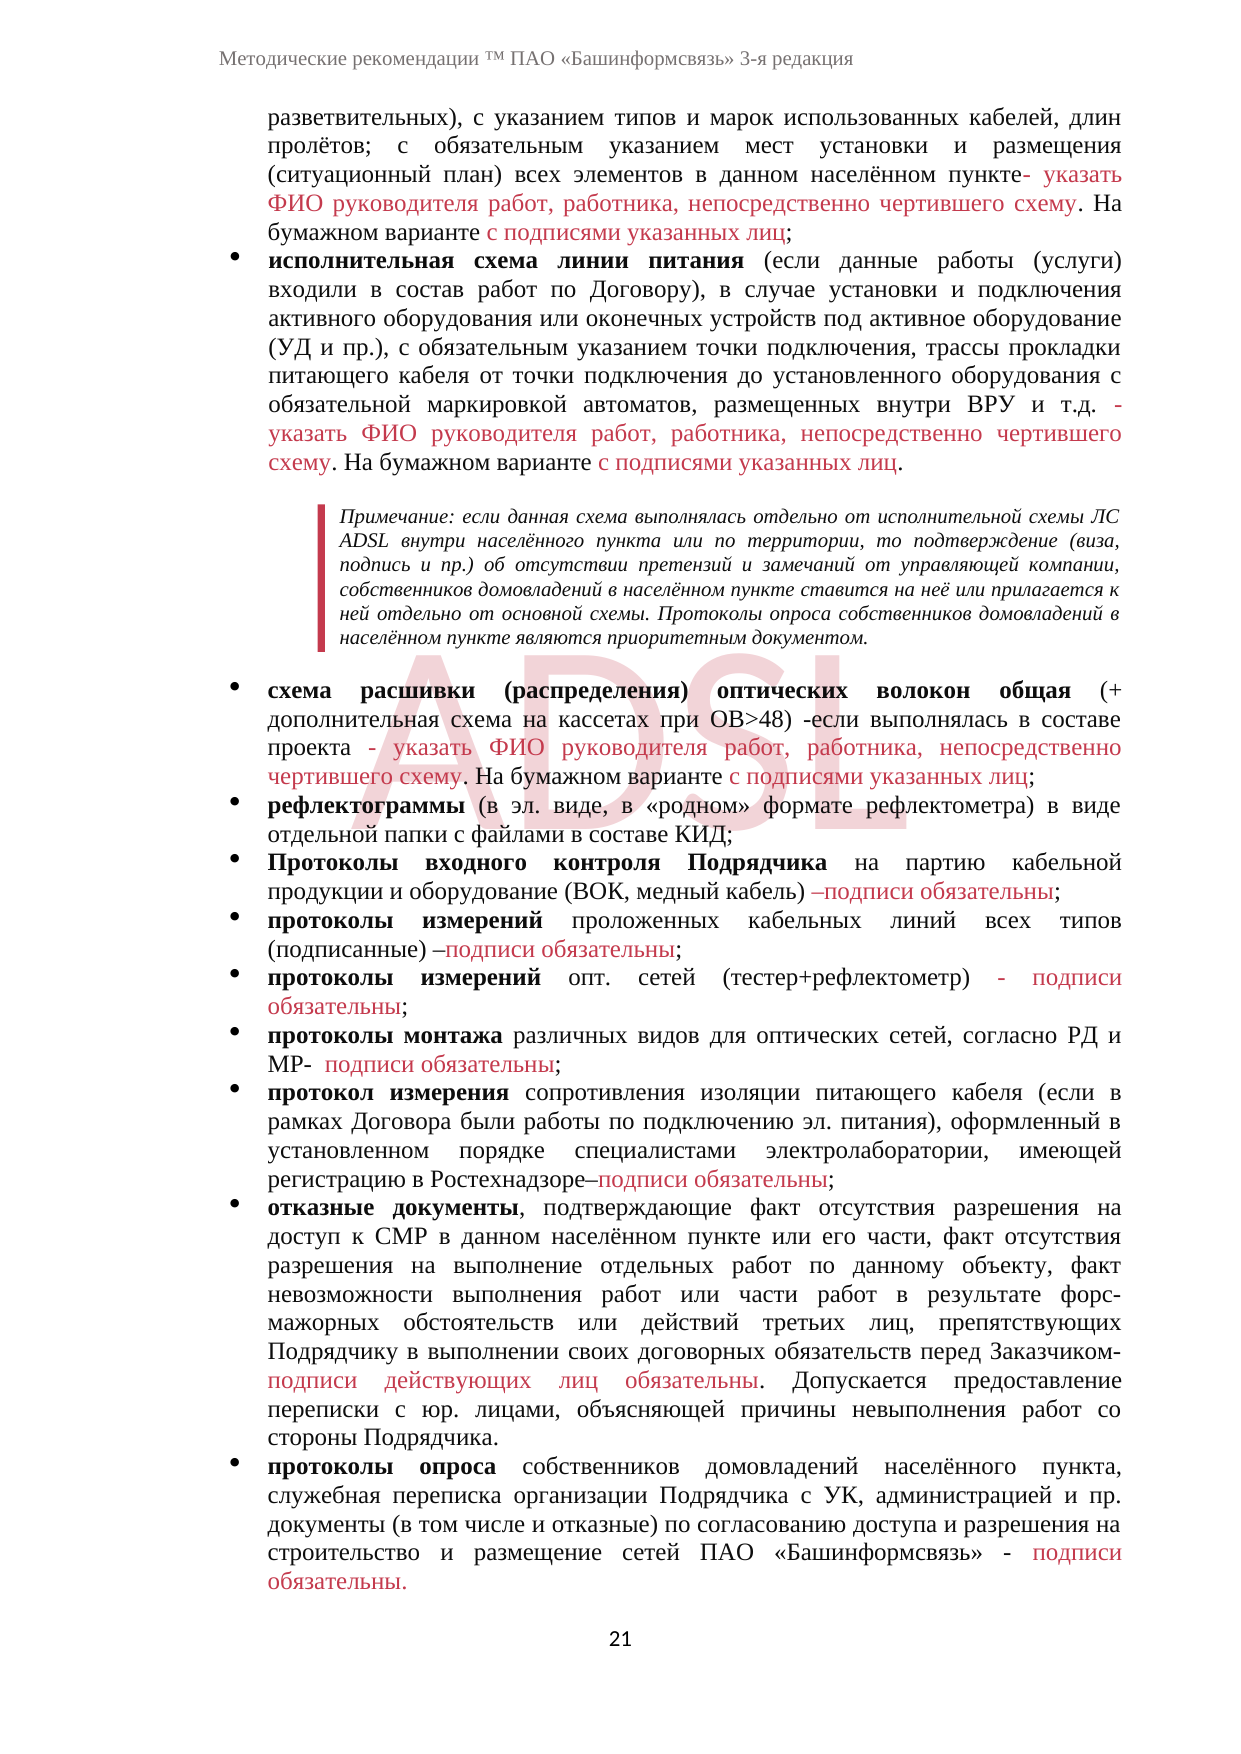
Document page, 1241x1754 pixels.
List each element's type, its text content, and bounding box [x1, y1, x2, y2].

list протоколы измерений проложенных кабельных линий всех типов (подписанные) –подписи обязательны; [230, 905, 1122, 962]
list Протоколы входного контроля Подрядчика на партию кабельной продукции и оборудование (ВОК, медный кабель) –подписи обязательны; [230, 847, 1122, 905]
list протокол измерения сопротивления изоляции питающего кабеля (если в рамках Договора были работы по подключению эл. питания), оформленный в установленном порядке специалистами электролаборатории, имеющей регистрацию в Ростехнадзоре–подписи обязательны; [230, 1077, 1122, 1192]
list исполнительная схема линии питания (если данные работы (услуги) входили в состав работ по Договору), в случае установки и подключения активного оборудования или оконечных устройств под активное оборудование (УД и пр.), с обязательным указанием точки подключения, трассы прокладки питающего кабеля от точки подключения до установленного оборудования с обязательной маркировкой автоматов, размещенных внутри ВРУ и т.д. - указать ФИО руководителя работ, работника, непосредственно чертившего схему. На бумажном варианте с подписями указанных лиц. [231, 246, 1122, 476]
list протоколы опроса собственников домовладений населённого пункта, служебная переписка организации Подрядчика с УК, администрацией и пр. документы (в том числе и отказные) по согласованию доступа и разрешения на строительство и размещение сетей ПАО «Башинформсвязь» - подписи обязательны. [230, 1451, 1122, 1595]
text Примечание: если данная схема выполнялась отдельно от исполнительной схемы ЛС ADSL внутри населённого пункта или по территории, то подтверждение (виза, подпись и пр.) об отсутствии претензий и замечаний от управляющей компании, собственников домовладений в населённом пункте ставится на неё или прилагается к ней отдельно от основной схемы. Протоколы опроса собственников домовладений в населённом пункте являются приоритетным документом. [339, 504, 1122, 649]
list рефлектограммы (в эл. виде, в «родном» формате рефлектометра) в виде отдельной папки с файлами в составе КИД; [230, 790, 1122, 847]
list протоколы монтажа различных видов для оптических сетей, согласно РД и МР- подписи обязательны; [230, 1020, 1122, 1077]
list протоколы измерений опт. сетей (тестер+рефлектометр) - подписи обязательны; [230, 962, 1122, 1020]
list отказные документы, подтверждающие факт отсутствия разрешения на доступ к СМР в данном населённом пункте или его части, факт отсутствия разрешения на выполнение отдельных работ по данному объекту, факт невозможности выполнения работ или части работ в результате форс-мажорных обстоятельств или действий третьих лиц, препятствующих Подрядчику в выполнении своих договорных обязательств перед Заказчиком- подписи действующих лиц обязательны. Допускается предоставление переписки с юр. лицами, объясняющей причины невыполнения работ со стороны Подрядчика. [230, 1192, 1122, 1451]
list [230, 102, 1122, 246]
list схема расшивки (распределения) оптических волокон общая (+ дополнительная схема на кассетах при ОВ>48) -если выполнялась в составе проекта - указать ФИО руководителя работ, работника, непосредственно чертившего схему. На бумажном варианте с подписями указанных лиц; [230, 675, 1122, 790]
